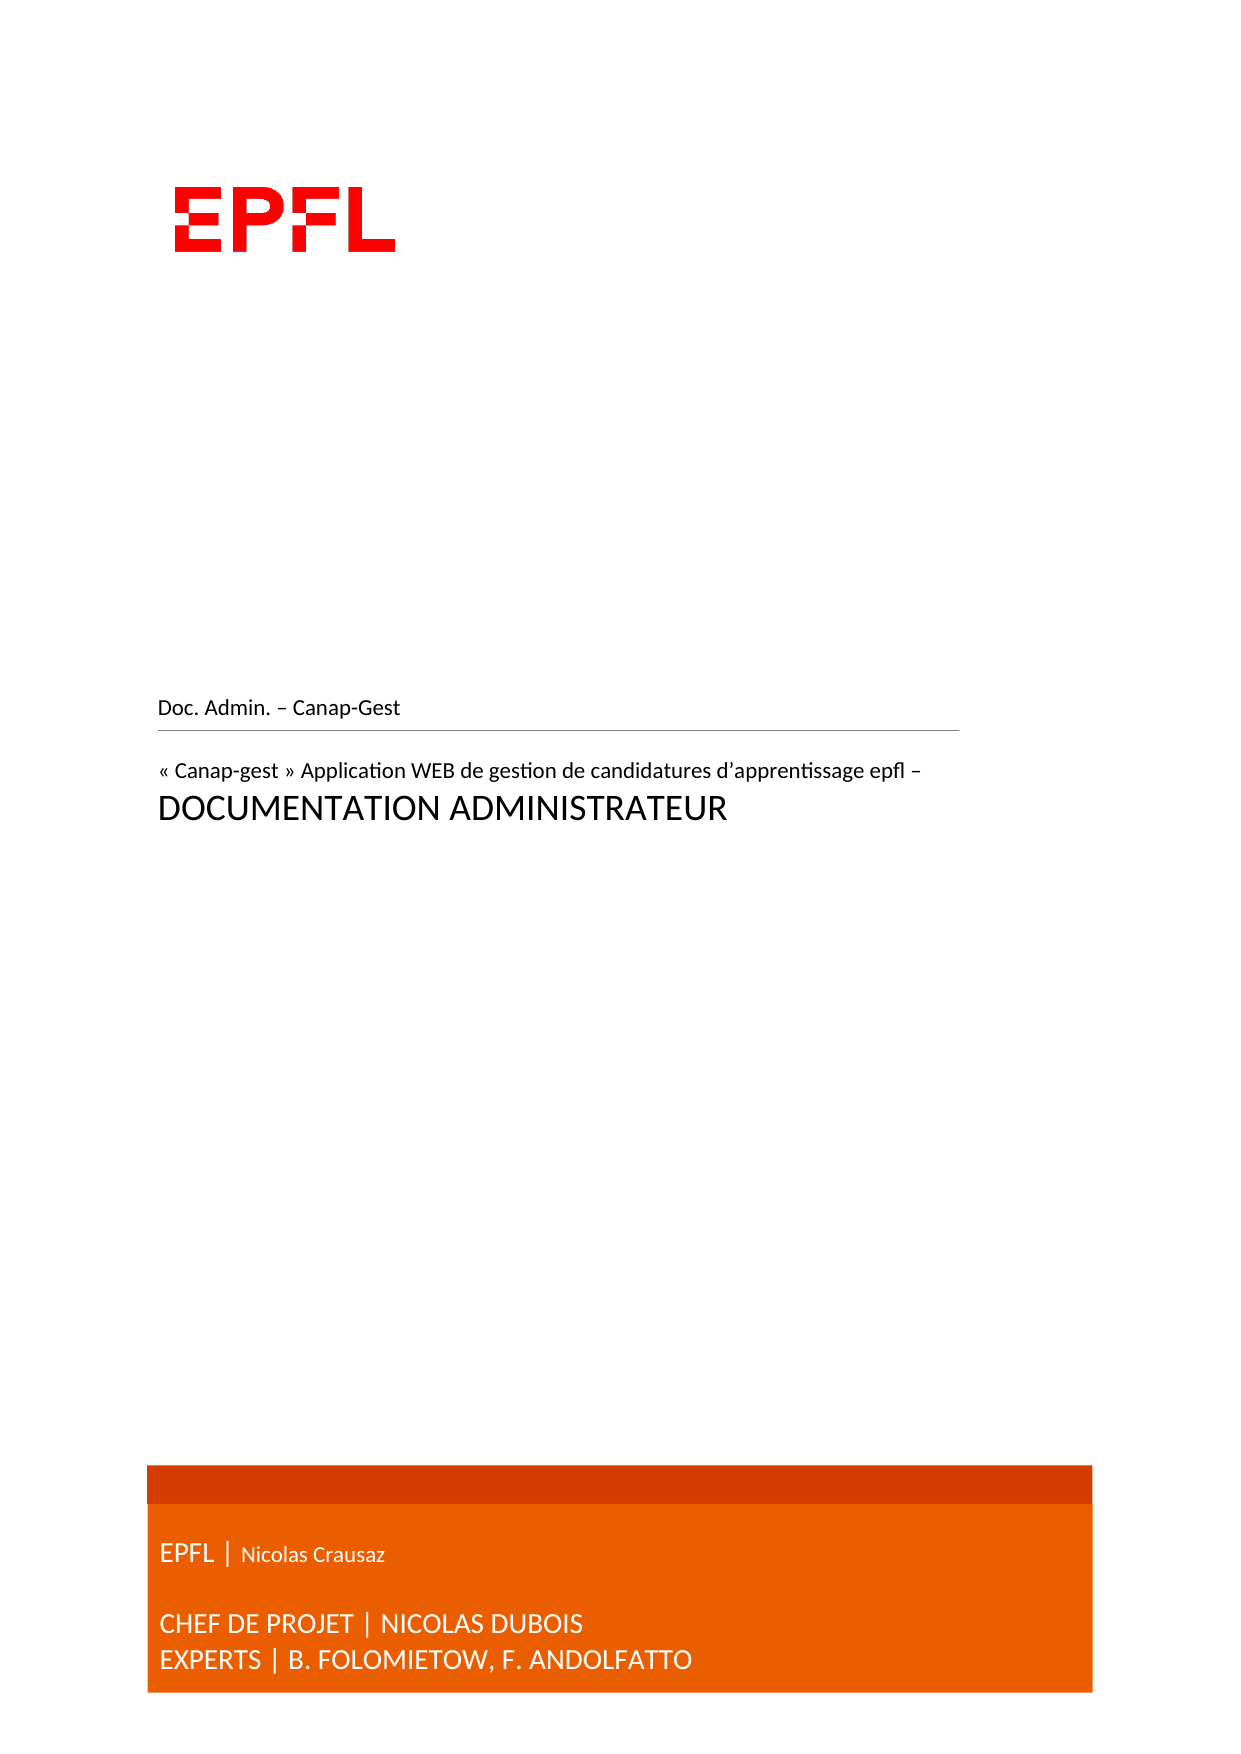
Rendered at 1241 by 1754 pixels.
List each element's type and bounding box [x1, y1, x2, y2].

picture [147, 160, 422, 279]
